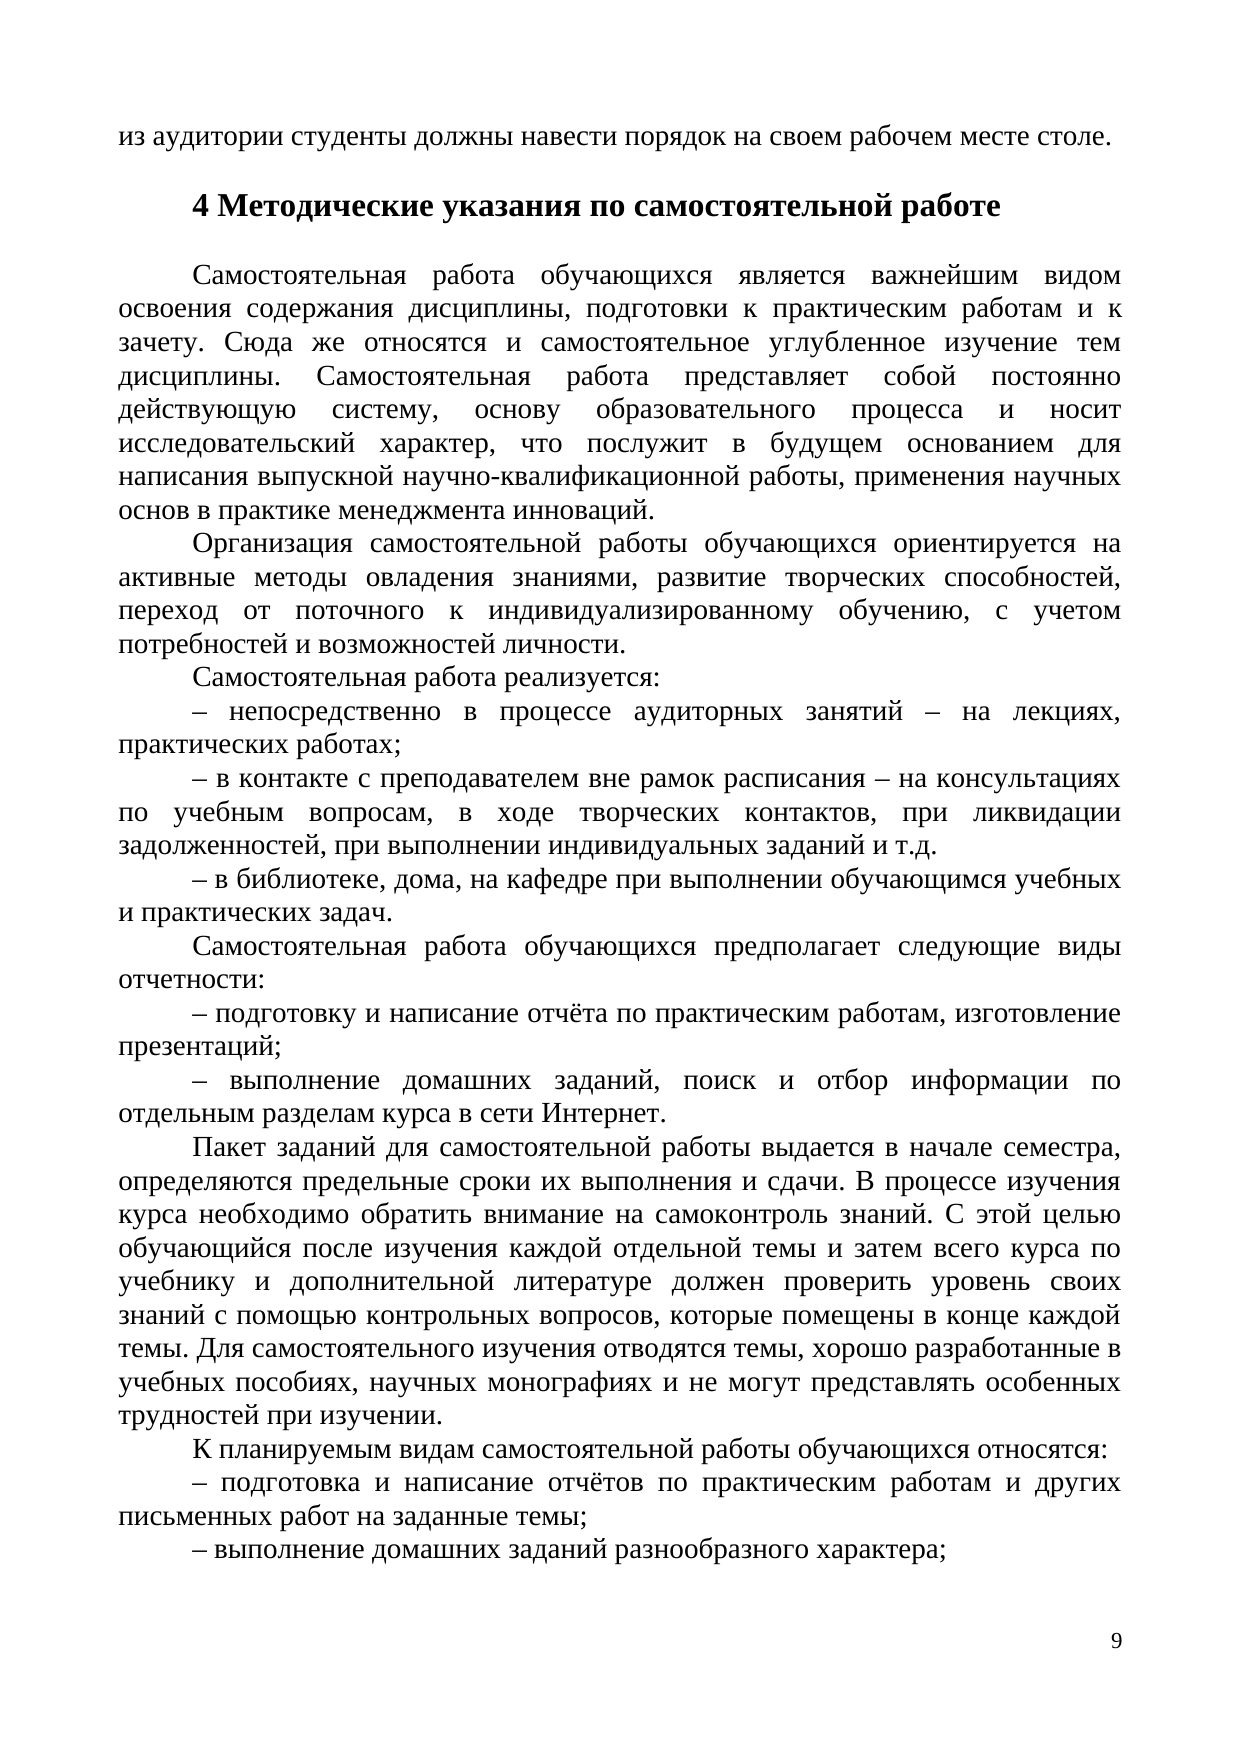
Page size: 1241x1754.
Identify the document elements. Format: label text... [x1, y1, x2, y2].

text – выполнение домашних заданий разнообразного характера; [118, 1532, 1122, 1565]
text – подготовка и написание отчётов по практическим работам и других письменных работ на заданные темы; [118, 1464, 1122, 1532]
text 4 Методические указания по самостоятельной работе [118, 185, 1122, 223]
text Самостоятельная работа обучающихся является важнейшим видом освоения содержания дисциплины, подготовки к практическим работам и к зачету. Сюда же относятся и самостоятельное углубленное изучение тем дисциплины. Самостоятельная работа представляет собой постоянно действующую систему, основу образовательного процесса и носит исследовательский характер, что послужит в будущем основанием для написания выпускной научно-квалификационной работы, применения научных основ в практике менеджмента инноваций. [118, 257, 1122, 525]
text – непосредственно в процессе аудиторных занятий – на лекциях, практических работах; [118, 693, 1122, 760]
text Организация самостоятельной работы обучающихся ориентируется на активные методы овладения знаниями, развитие творческих способностей, переход от поточного к индивидуализированному обучению, с учетом потребностей и возможностей личности. [118, 525, 1122, 659]
text Самостоятельная работа реализуется: [118, 659, 1122, 693]
text Пакет заданий для самостоятельной работы выдается в начале семестра, определяются предельные сроки их выполнения и сдачи. В процессе изучения курса необходимо обратить внимание на самоконтроль знаний. С этой целью обучающийся после изучения каждой отдельной темы и затем всего курса по учебнику и дополнительной литературе должен проверить уровень своих знаний с помощью контрольных вопросов, которые помещены в конце каждой темы. Для самостоятельного изучения отводятся темы, хорошо разработанные в учебных пособиях, научных монографиях и не могут представлять особенных трудностей при изучении. [118, 1129, 1122, 1431]
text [118, 118, 1122, 152]
text – в контакте с преподавателем вне рамок расписания – на консультациях по учебным вопросам, в ходе творческих контактов, при ликвидации задолженностей, при выполнении индивидуальных заданий и т.д. [118, 760, 1122, 861]
text К планируемым видам самостоятельной работы обучающихся относятся: [118, 1431, 1122, 1464]
text – выполнение домашних заданий, поиск и отбор информации по отдельным разделам курса в сети Интернет. [118, 1062, 1122, 1129]
text – подготовку и написание отчёта по практическим работам, изготовление презентаций; [118, 995, 1122, 1062]
text – в библиотеке, дома, на кафедре при выполнении обучающимся учебных и практических задач. [118, 861, 1122, 928]
text Самостоятельная работа обучающихся предполагает следующие виды отчетности: [118, 928, 1122, 995]
